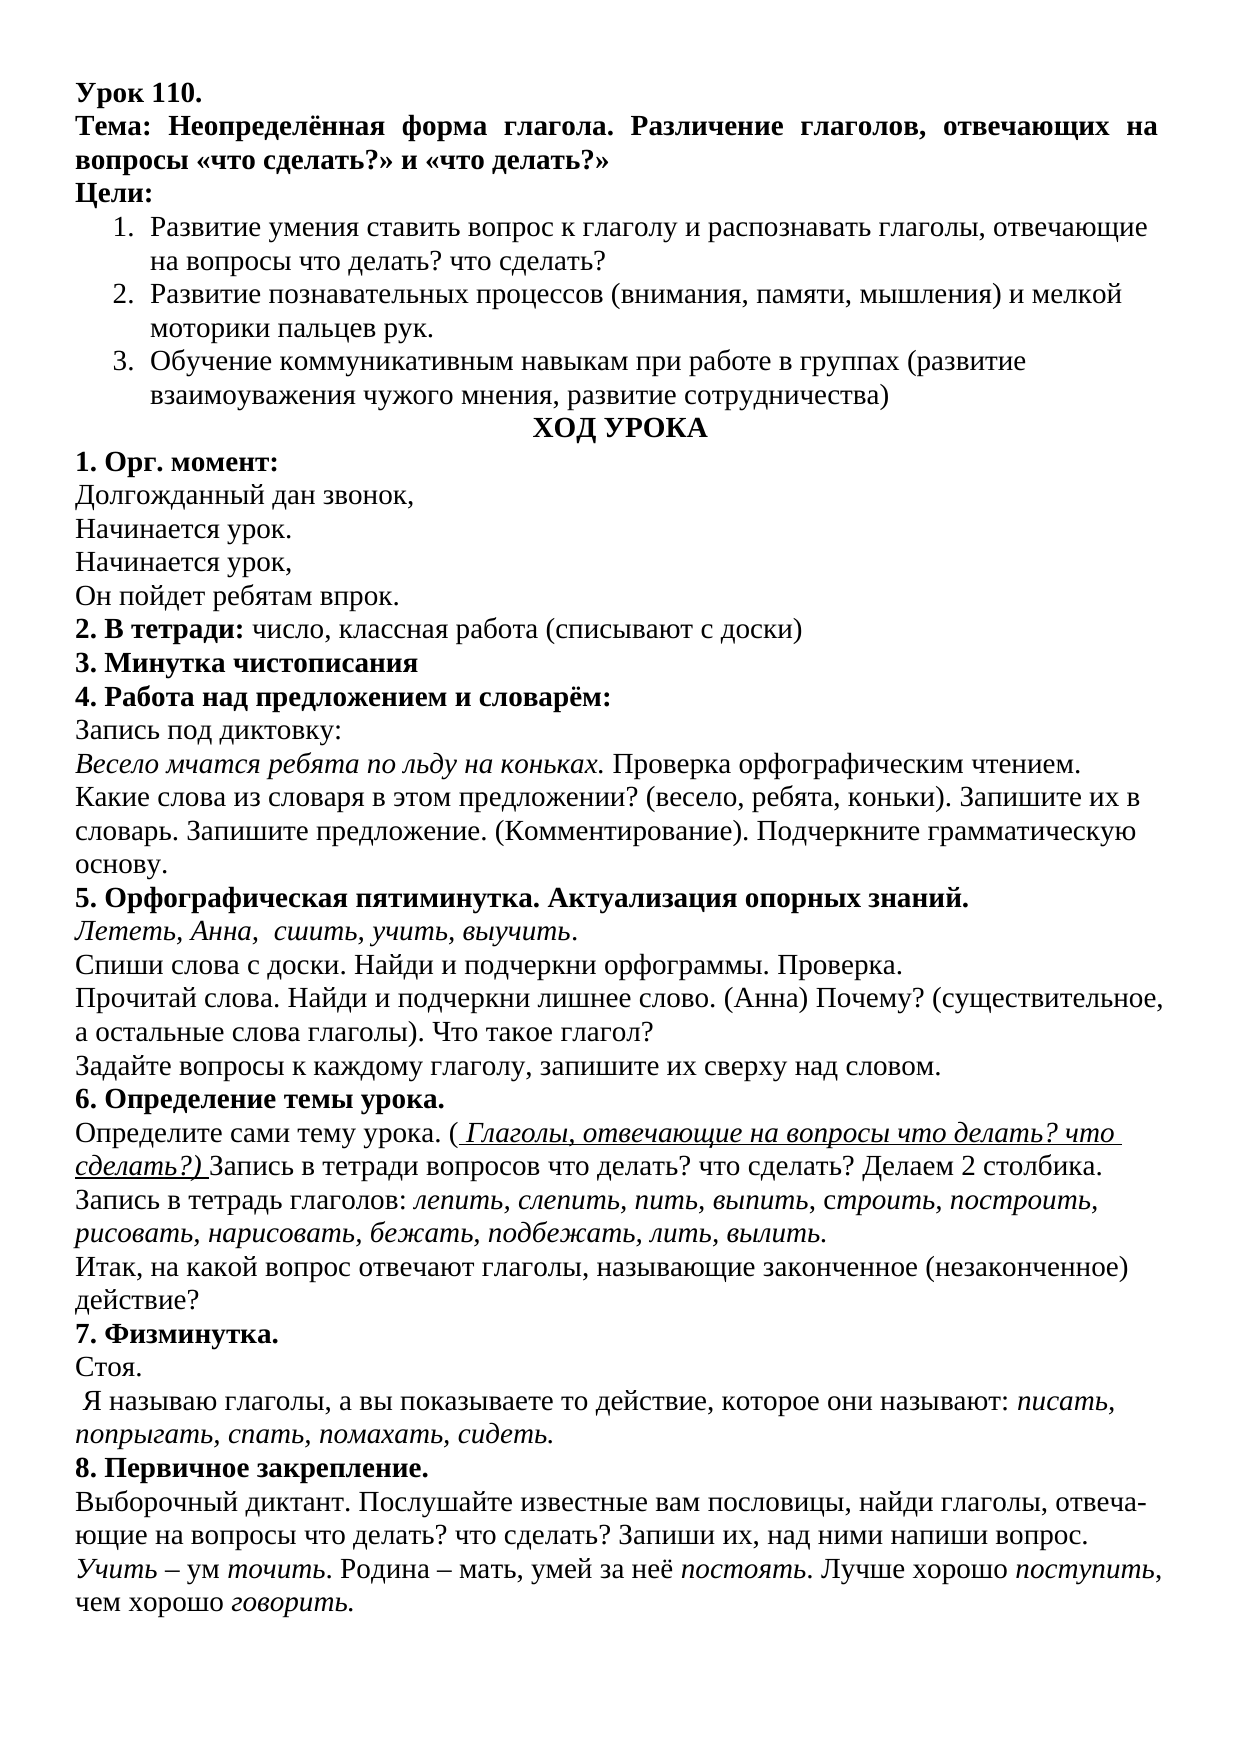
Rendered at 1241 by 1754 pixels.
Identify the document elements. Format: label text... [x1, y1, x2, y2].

text Какие слова из словаря в этом предложении? (весело, ребята, коньки). Запишите их в словарь. Запишите предложение. (Комментирование). Подчеркните грамматическую основу. [75, 779, 1165, 880]
text Запись в тетрадь глаголов: лепить, слепить, пить, выпить, строить, построить, рисовать, нарисовать, бежать, подбежать, лить, вылить. [75, 1182, 1165, 1249]
text 7. Физминутка. [75, 1316, 1165, 1349]
text 8. Первичное закрепление. [75, 1450, 1165, 1484]
text Я называю глаголы, а вы показываете то действие, которое они называют: писать, попрыгать, спать, помахать, сидеть. [75, 1383, 1165, 1450]
text 1. Орг. момент: [75, 444, 1165, 477]
text Урок 110. [75, 75, 1159, 108]
text Лететь, Анна, сшить, учить, выучить. [75, 913, 1165, 947]
text Тема: Неопределённая форма глагола. Различение глаголов, отвечающих на вопросы «что сделать?» и «что делать?» [75, 108, 1159, 176]
text Учить – ум точить. Родина – мать, умей за неё постоять. Лучше хорошо поступить, чем хорошо говорить. [75, 1551, 1165, 1618]
text Определите сами тему урока. ( Глаголы, отвечающие на вопросы что делать? что сделать?) Запись в тетради вопросов что делать? что сделать? Делаем 2 столбика. [75, 1115, 1165, 1182]
text Стоя. [75, 1349, 1165, 1383]
text 3. Минутка чистописания [75, 645, 1165, 679]
text 6. Определение темы урока. [75, 1081, 1165, 1115]
text 4. Работа над предложением и словарём: [75, 679, 1165, 712]
list Обучение коммуникативным навыкам при работе в группах (развитие взаимоуважения чужого мнения, развитие сотрудничества) [112, 343, 1165, 410]
text Прочитай слова. Найди и подчеркни лишнее слово. (Анна) Почему? (существительное, а остальные слова глаголы). Что такое глагол? [75, 981, 1165, 1048]
text Итак, на какой вопрос отвечают глаголы, называющие законченное (незаконченное) действие? [75, 1249, 1165, 1316]
text Задайте вопросы к каждому глаголу, запишите их сверху над словом. [75, 1048, 1165, 1081]
text 5. Орфографическая пятиминутка. Актуализация опорных знаний. [75, 880, 1165, 913]
text ХОД УРОКА [75, 410, 1165, 444]
list Развитие умения ставить вопрос к глаголу и распознавать глаголы, отвечающие на вопросы что делать? что сделать? [112, 209, 1165, 276]
text Весело мчатся ребята по льду на коньках. Проверка орфографическим чтением. [75, 746, 1165, 779]
text 2. В тетради: число, классная работа (списывают с доски) [75, 612, 1165, 645]
text Цели: [75, 176, 1165, 209]
list Развитие познавательных процессов (внимания, памяти, мышления) и мелкой моторики пальцев рук. [112, 276, 1165, 343]
text Спиши слова с доски. Найди и подчеркни орфограммы. Проверка. [75, 947, 1165, 981]
text Долгожданный дан звонок, Начинается урок. Начинается урок, Он пойдет ребятам впрок. [75, 477, 1165, 612]
text Запись под диктовку: [75, 712, 1165, 746]
text Выборочный диктант. Послушайте известные вам пословицы, найди глаголы, отвеча- ющие на вопросы что делать? что сделать? Запиши их, над ними напиши вопрос. [75, 1484, 1165, 1551]
